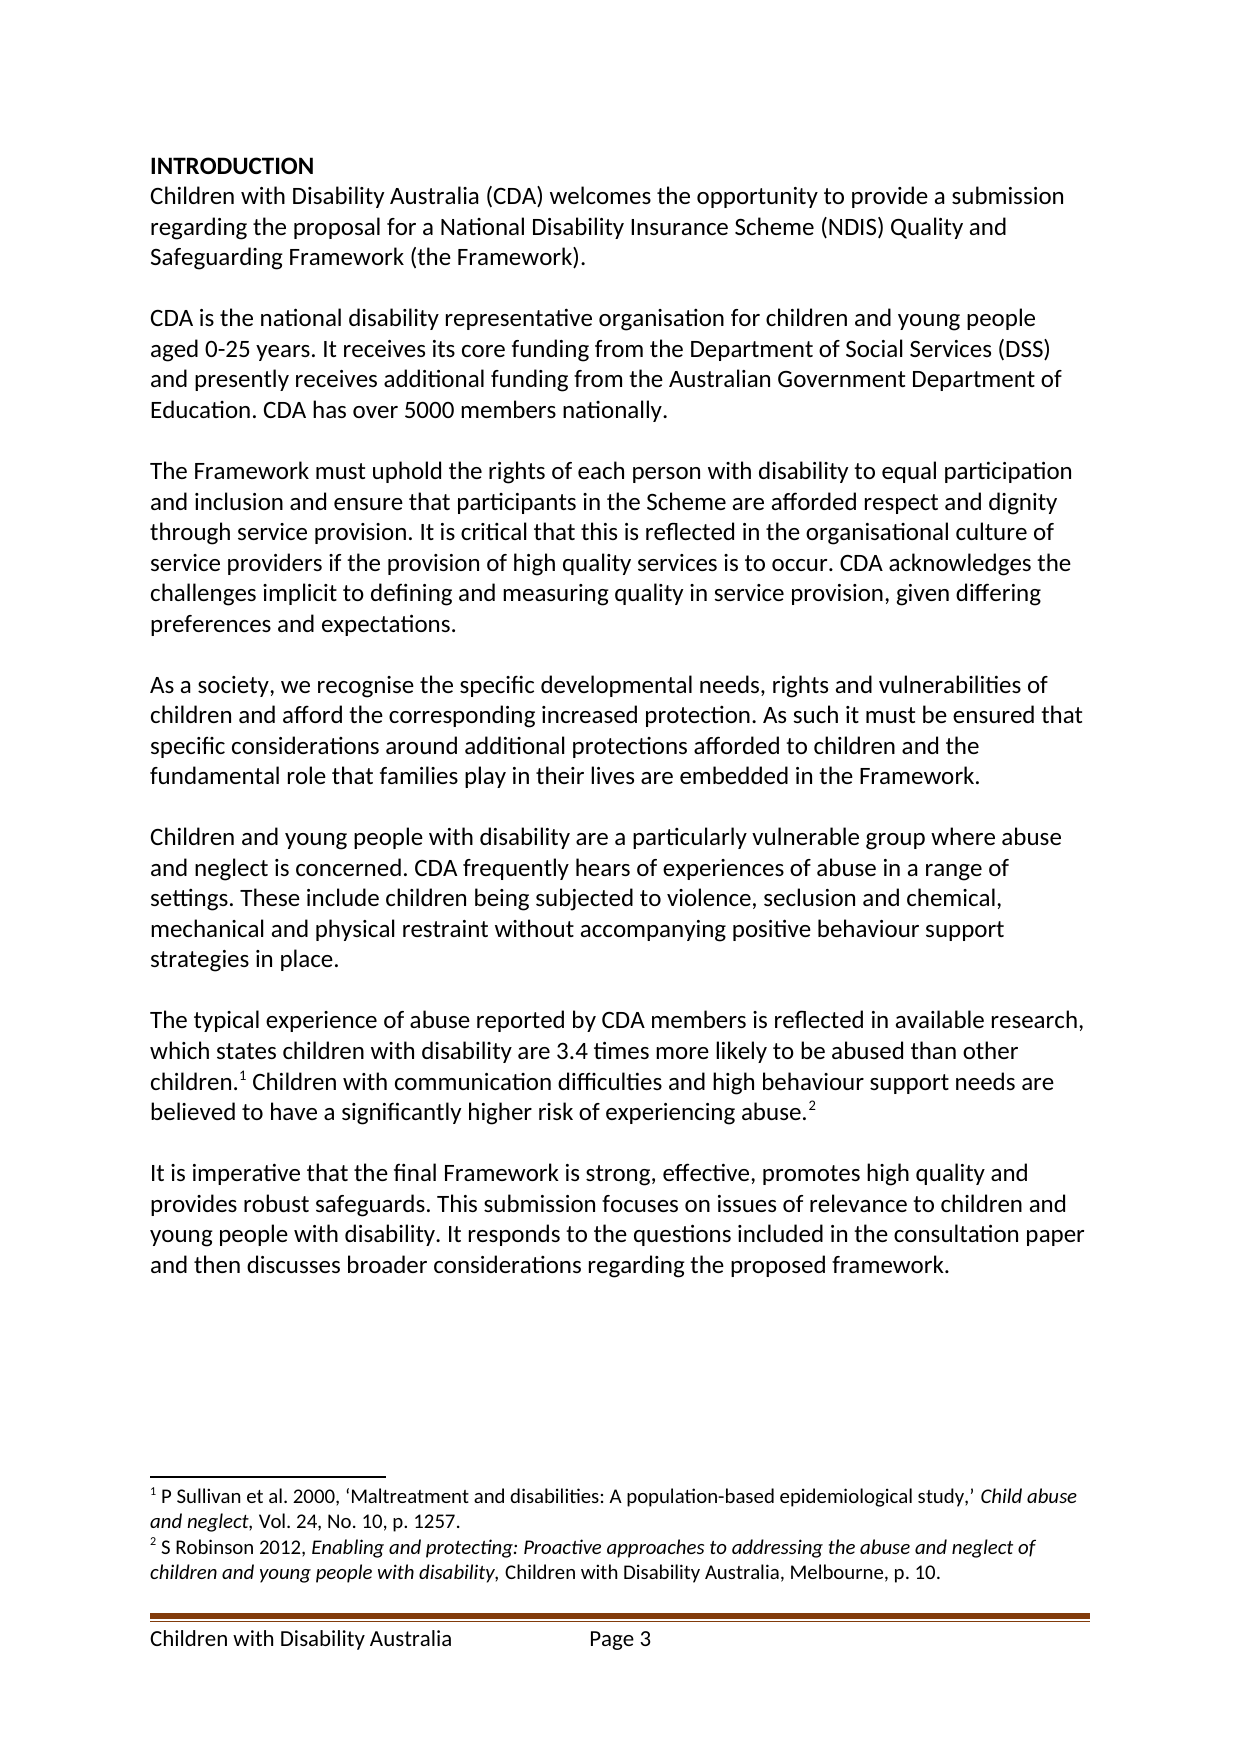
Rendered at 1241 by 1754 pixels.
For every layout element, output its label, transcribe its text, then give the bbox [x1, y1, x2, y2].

text The typical experience of abuse reported by CDA members is reflected in available research, which states children with disability are 3.4 times more likely to be abused than other children. Children with communication difficulties and high behaviour support needs are believed to have a significantly higher risk of experiencing abuse. [150, 1004, 1090, 1127]
text Children and young people with disability are a particularly vulnerable group where abuse and neglect is concerned. CDA frequently hears of experiences of abuse in a range of settings. These include children being subjected to violence, seclusion and chemical, mechanical and physical restraint without accompanying positive behaviour support strategies in place. [150, 821, 1090, 974]
text The Framework must uphold the rights of each person with disability to equal participation and inclusion and ensure that participants in the Scheme are afforded respect and dignity through service provision. It is critical that this is reflected in the organisational culture of service providers if the provision of high quality services is to occur. CDA acknowledges the challenges implicit to defining and measuring quality in service provision, given differing preferences and expectations. [150, 455, 1090, 638]
text It is imperative that the final Framework is strong, effective, promotes high quality and provides robust safeguards. This submission focuses on issues of relevance to children and young people with disability. It responds to the questions included in the consultation paper and then discusses broader considerations regarding the proposed framework. [150, 1157, 1090, 1279]
text CDA is the national disability representative organisation for children and young people aged 0-25 years. It receives its core funding from the Department of Social Services (DSS) and presently receives additional funding from the Australian Government Department of Education. CDA has over 5000 members nationally. [150, 303, 1090, 425]
text INTRODUCTION [150, 150, 1090, 181]
text Children with Disability Australia (CDA) welcomes the opportunity to provide a submission regarding the proposal for a National Disability Insurance Scheme (NDIS) Quality and Safeguarding Framework (the Framework). [150, 181, 1090, 272]
text As a society, we recognise the specific developmental needs, rights and vulnerabilities of children and afford the corresponding increased protection. As such it must be ensured that specific considerations around additional protections afforded to children and the fundamental role that families play in their lives are embedded in the Framework. [150, 669, 1090, 791]
